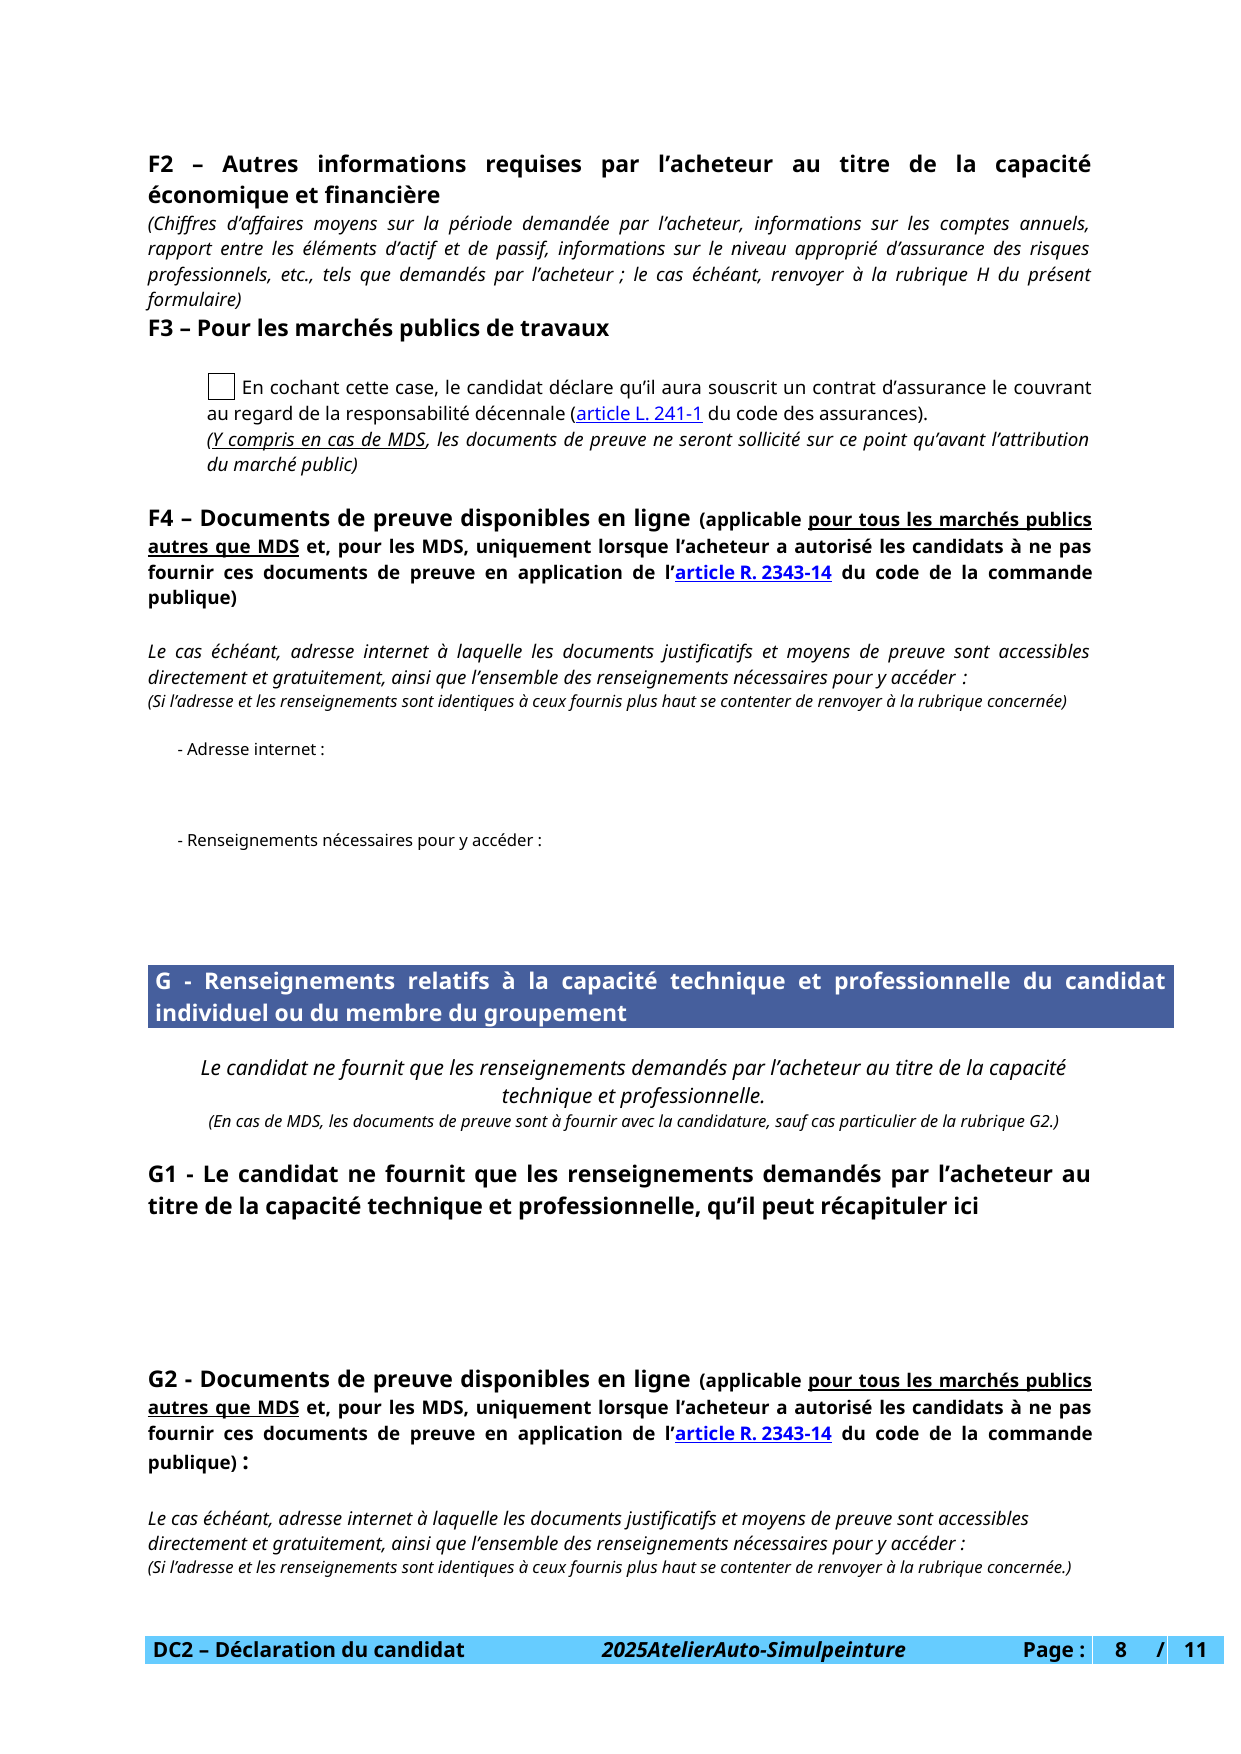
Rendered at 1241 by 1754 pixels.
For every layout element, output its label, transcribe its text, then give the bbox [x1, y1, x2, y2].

text G2 - Documents de preuve disponibles en ligne (applicable pour tous les marchés publics autres que MDS et, pour les MDS, uniquement lorsque l’acheteur a autorisé les candidats à ne pas fournir ces documents de preuve en application de l’article R. 2343-14 du code de la commande publique) : [148, 1363, 1093, 1477]
text (Si l’adresse et les renseignements sont identiques à ceux fournis plus haut se contenter de renvoyer à la rubrique concernée) [148, 690, 1093, 712]
text (Y compris en cas de MDS, les documents de preuve ne seront sollicité sur ce point qu’avant l’attribution du marché public) [207, 426, 1093, 477]
text F2 – Autres informations requises par l’acheteur au titre de la capacité économique et financière [148, 148, 1093, 210]
text (Chiffres d’affaires moyens sur la période demandée par l’acheteur, informations sur les comptes annuels, rapport entre les éléments d’actif et de passif, informations sur le niveau approprié d’assurance des risques professionnels, etc., tels que demandés par l’acheteur ; le cas échéant, renvoyer à la rubrique H du présent formulaire) [148, 210, 1093, 312]
text En cochant cette case, le candidat déclare qu’il aura souscrit un contrat d’assurance le couvrant au regard de la responsabilité décennale (article L. 241-1 du code des assurances). [207, 372, 1093, 426]
table_header G - Renseignements relatifs à la capacité technique et professionnelle du candidat individuel ou du membre du groupement [148, 965, 1174, 1028]
text G1 - Le candidat ne fournit que les renseignements demandés par l’acheteur au titre de la capacité technique et professionnelle, qu’il peut récapituler ici [148, 1158, 1093, 1221]
text (Si l’adresse et les renseignements sont identiques à ceux fournis plus haut se contenter de renvoyer à la rubrique concernée.) [148, 1556, 1093, 1579]
text F4 – Documents de preuve disponibles en ligne (applicable pour tous les marchés publics autres que MDS et, pour les MDS, uniquement lorsque l’acheteur a autorisé les candidats à ne pas fournir ces documents de preuve en application de l’article R. 2343-14 du code de la commande publique) [148, 502, 1093, 610]
text - Adresse internet : [177, 738, 1093, 761]
text F3 – Pour les marchés publics de travaux [148, 312, 1093, 343]
text Le cas échéant, adresse internet à laquelle les documents justificatifs et moyens de preuve sont accessibles directement et gratuitement, ainsi que l’ensemble des renseignements nécessaires pour y accéder : [148, 639, 1093, 690]
text Le candidat ne fournit que les renseignements demandés par l’acheteur au titre de la capacité technique et professionnelle. (En cas de MDS, les documents de preuve sont à fournir avec la candidature, sauf cas particulier de la rubrique G2.) [177, 1053, 1093, 1133]
text Le cas échéant, adresse internet à laquelle les documents justificatifs et moyens de preuve sont accessibles directement et gratuitement, ainsi que l’ensemble des renseignements nécessaires pour y accéder : [148, 1505, 1093, 1556]
text - Renseignements nécessaires pour y accéder : [177, 829, 1093, 851]
